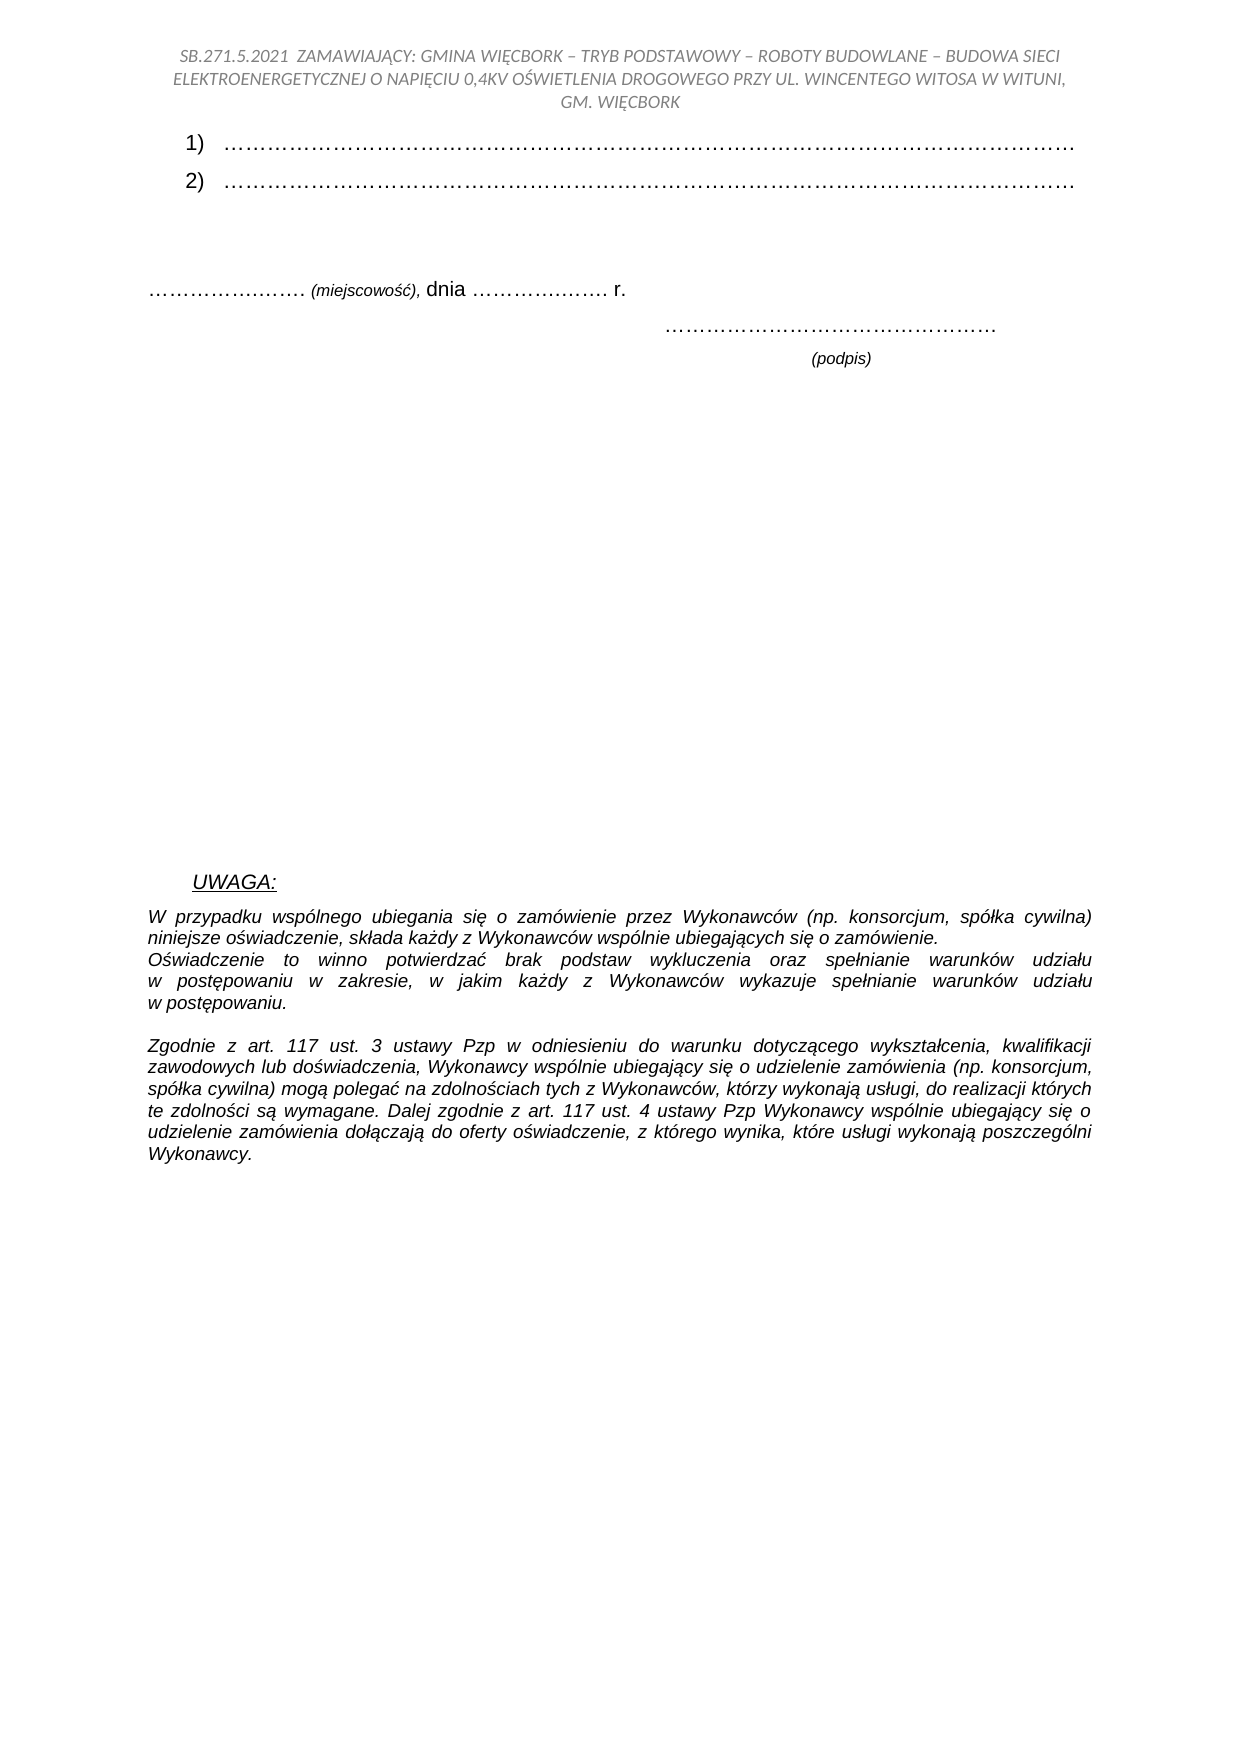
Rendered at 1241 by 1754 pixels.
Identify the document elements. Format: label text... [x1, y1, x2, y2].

text ………………………………………… [148, 313, 1093, 337]
text …………….……. (miejscowość), dnia ………….……. r. [148, 277, 1093, 301]
text Zgodnie z art. 117 ust. 3 ustawy Pzp w odniesieniu do warunku dotyczącego wykształcenia, kwalifikacji zawodowych lub doświadczenia, Wykonawcy wspólnie ubiegający się o udzielenie zamówienia (np. konsorcjum, spółka cywilna) mogą polegać na zdolnościach tych z Wykonawców, którzy wykonają usługi, do realizacji których te zdolności są wymagane. Dalej zgodnie z art. 117 ust. 4 ustawy Pzp Wykonawcy wspólnie ubiegający się o udzielenie zamówienia dołączają do oferty oświadczenie, z którego wynika, które usługi wykonają poszczególni Wykonawcy. [148, 1035, 1093, 1164]
text Oświadczenie to winno potwierdzać brak podstaw wykluczenia oraz spełnianie warunków udziału w postępowaniu w zakresie, w jakim każdy z Wykonawców wykazuje spełnianie warunków udziału w postępowaniu. [148, 948, 1093, 1013]
text UWAGA: [148, 869, 1093, 893]
list ……………………………………………………………………………………………………… [185, 130, 1093, 155]
text W przypadku wspólnego ubiegania się o zamówienie przez Wykonawców (np. konsorcjum, spółka cywilna) niniejsze oświadczenie, składa każdy z Wykonawców wspólnie ubiegających się o zamówienie. [148, 905, 1093, 948]
text (podpis) [811, 349, 1093, 368]
list ……………………………………………………………………………………………………… [185, 168, 1093, 193]
